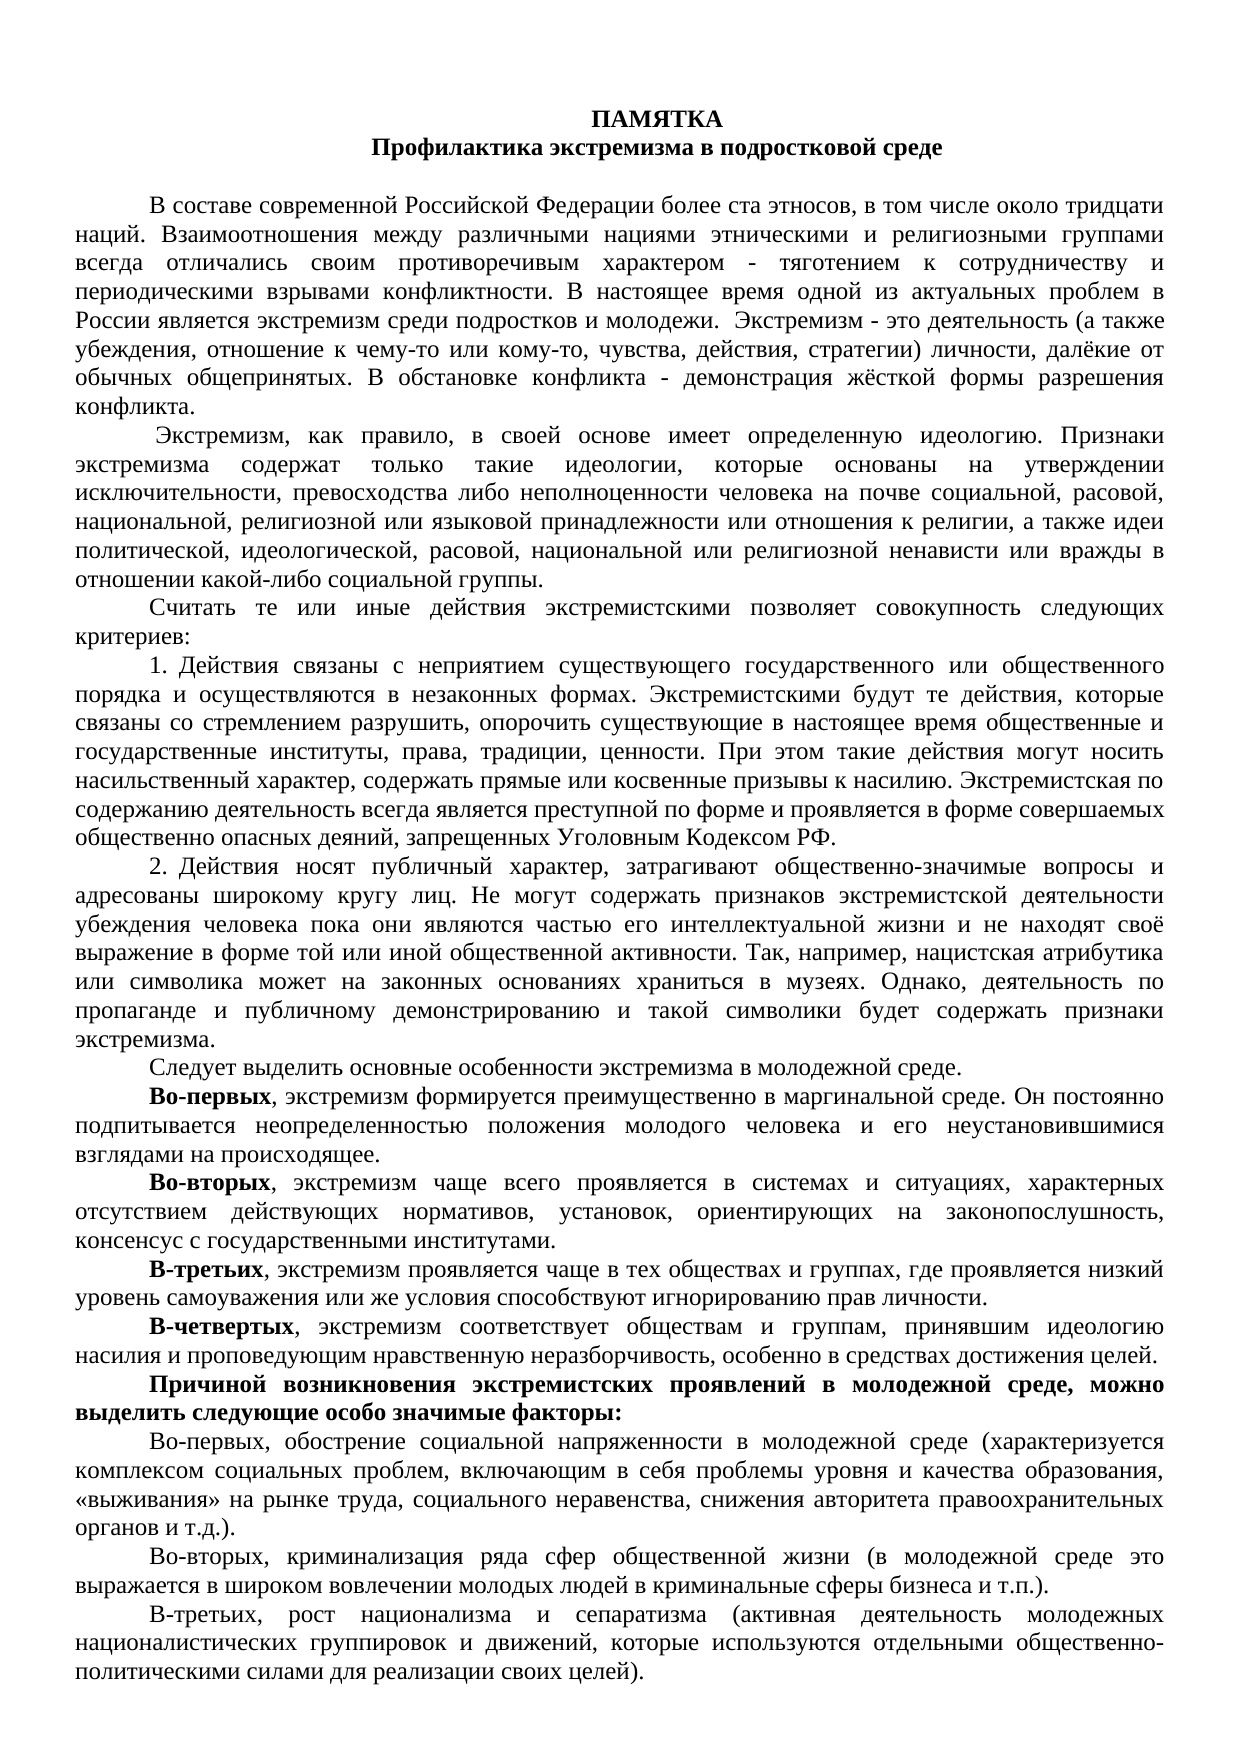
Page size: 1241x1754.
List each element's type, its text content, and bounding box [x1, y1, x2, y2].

list Действия связаны с неприятием существующего государственного или общественного порядка и осуществляются в незаконных формах. Экстремистскими будут те действия, которые связаны со стремлением разрушить, опорочить существующие в настоящее время общественные и государственные институты, права, традиции, ценности. При этом такие действия могут носить насильственный характер, содержать прямые или косвенные призывы к насилию. Экстремистская по содержанию деятельность всегда является преступной по форме и проявляется в форме совершаемых общественно опасных деяний, запрещенных Уголовным Кодексом РФ. [75, 650, 1165, 851]
text Следует выделить основные особенности экстремизма в молодежной среде. [75, 1052, 1165, 1081]
text В-третьих, рост национализма и сепаратизма (активная деятельность молодежных националистических группировок и движений, которые используются отдельными общественно-политическими силами для реализации своих целей). [75, 1599, 1165, 1685]
text Во-первых, обострение социальной напряженности в молодежной среде (характеризуется комплексом социальных проблем, включающим в себя проблемы уровня и качества образования, «выживания» на рынке труда, социального неравенства, снижения авторитета правоохранительных органов и т.д.). [75, 1426, 1165, 1541]
text Экстремизм, как правило, в своей основе имеет определенную идеологию. Признаки экстремизма содержат только такие идеологии, которые основаны на утверждении исключительности, превосходства либо неполноценности человека на почве социальной, расовой, национальной, религиозной или языковой принадлежности или отношения к религии, а также идеи политической, идеологической, расовой, национальной или религиозной ненависти или вражды в отношении какой-либо социальной группы. [75, 420, 1165, 592]
text Профилактика экстремизма в подростковой среде [75, 132, 1165, 161]
text Во-вторых, криминализация ряда сфер общественной жизни (в молодежной среде это выражается в широком вовлечении молодых людей в криминальные сферы бизнеса и т.п.). [75, 1541, 1165, 1599]
text В составе современной Российской Федерации более ста этносов, в том числе около тридцати наций. Взаимоотношения между различными нациями этническими и религиозными группами всегда отличались своим противоречивым характером - тяготением к сотрудничеству и периодическими взрывами конфликтности. В настоящее время одной из актуальных проблем в России является экстремизм среди подростков и молодежи. Экстремизм - это деятельность (а также убеждения, отношение к чему-то или кому-то, чувства, действия, стратегии) личности, далёкие от обычных общепринятых. В обстановке конфликта - демонстрация жёсткой формы разрешения конфликта. [75, 190, 1165, 420]
text Во-первых, экстремизм формируется преимущественно в маргинальной среде. Он постоянно подпитывается неопределенностью положения молодого человека и его неустановившимися взглядами на происходящее. [75, 1081, 1165, 1167]
text В-четвертых, экстремизм соответствует обществам и группам, принявшим идеологию насилия и проповедующим нравственную неразборчивость, особенно в средствах достижения целей. [75, 1311, 1165, 1369]
text Считать те или иные действия экстремистскими позволяет совокупность следующих критериев: [75, 592, 1165, 650]
text В-третьих, экстремизм проявляется чаще в тех обществах и группах, где проявляется низкий уровень самоуважения или же условия способствуют игнорированию прав личности. [75, 1254, 1165, 1311]
text ПАМЯТКА [75, 104, 1165, 132]
text Причиной возникновения экстремистских проявлений в молодежной среде, можно выделить следующие особо значимые факторы: [75, 1369, 1165, 1426]
list Действия носят публичный характер, затрагивают общественно-значимые вопросы и адресованы широкому кругу лиц. Не могут содержать признаков экстремистской деятельности убеждения человека пока они являются частью его интеллектуальной жизни и не находят своё выражение в форме той или иной общественной активности. Так, например, нацистская атрибутика или символика может на законных основаниях храниться в музеях. Однако, деятельность по пропаганде и публичному демонстрированию и такой символики будет содержать признаки экстремизма. [75, 851, 1165, 1052]
text Во-вторых, экстремизм чаще всего проявляется в системах и ситуациях, характерных отсутствием действующих нормативов, установок, ориентирующих на законопослушность, консенсус с государственными институтами. [75, 1167, 1165, 1254]
